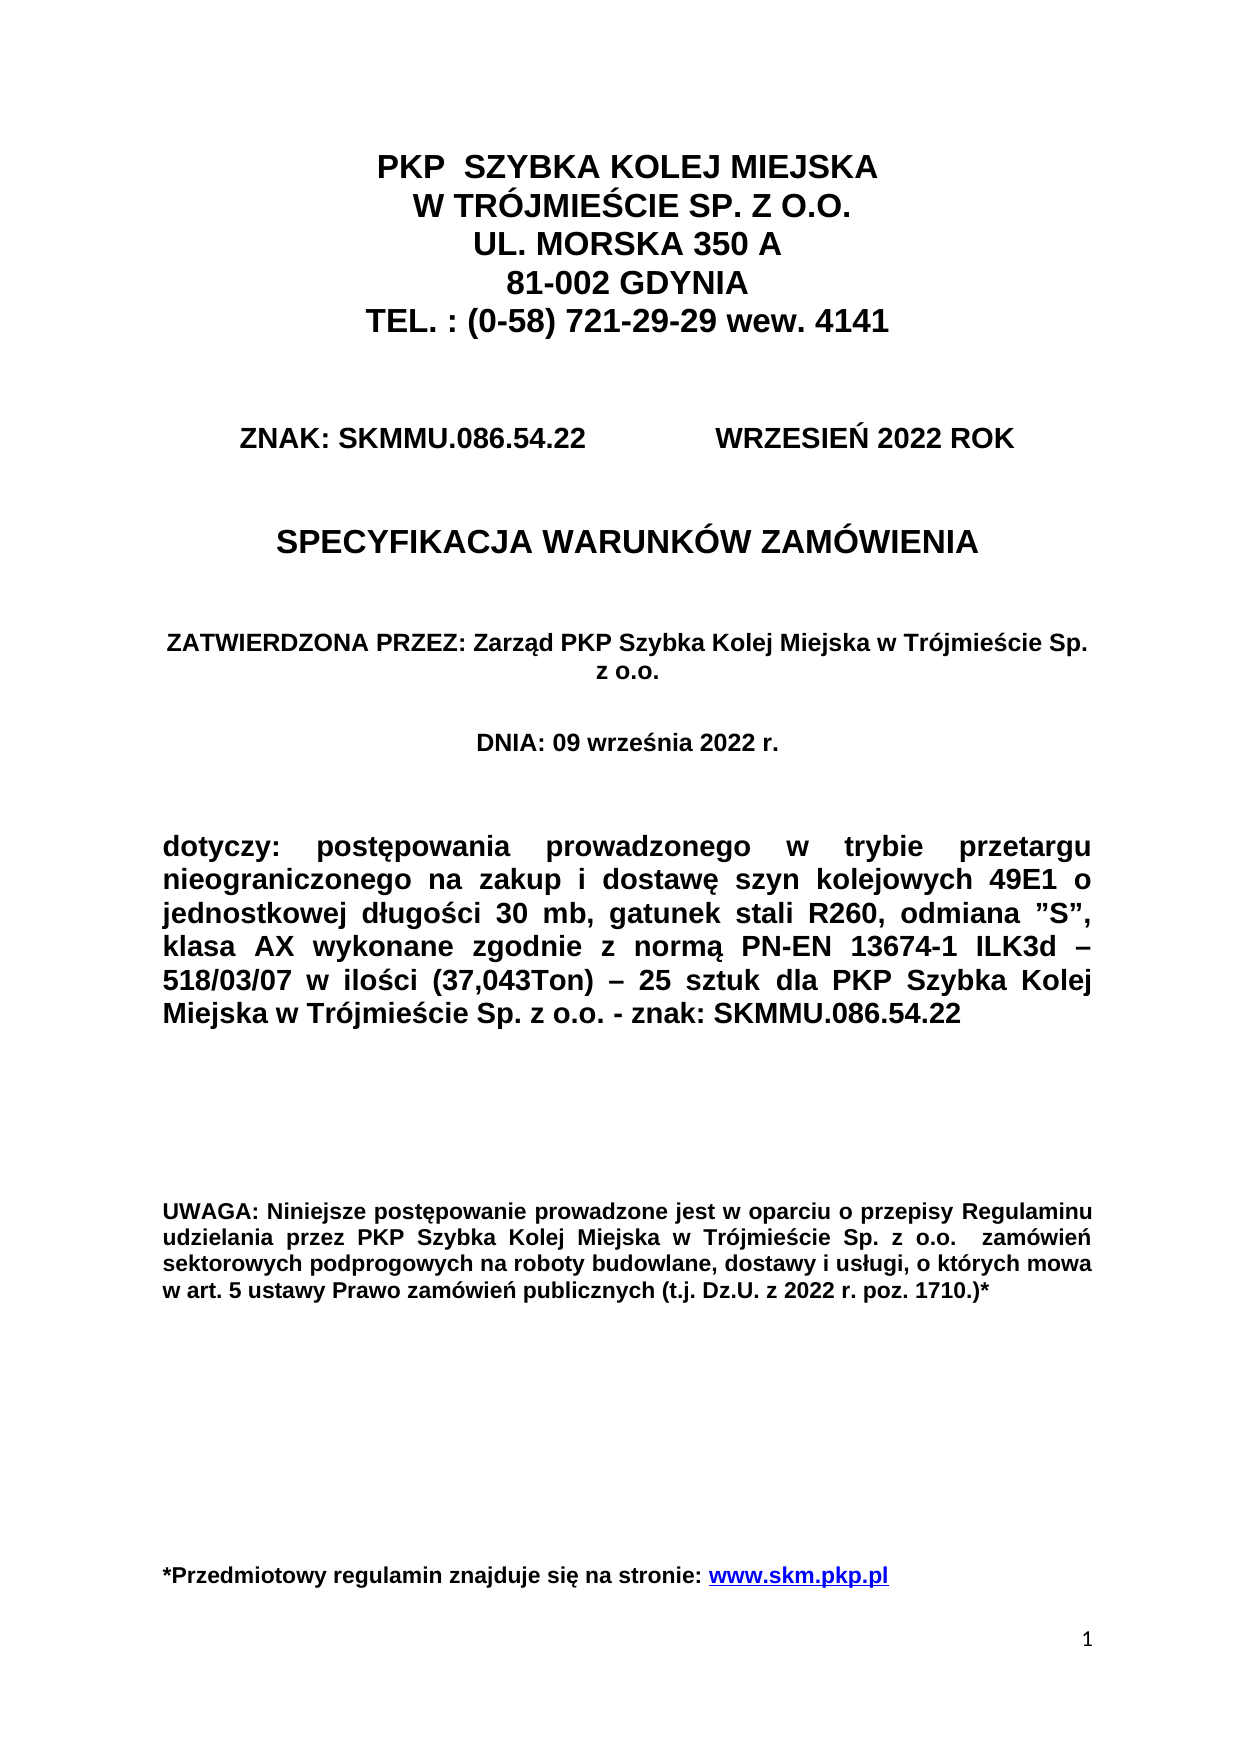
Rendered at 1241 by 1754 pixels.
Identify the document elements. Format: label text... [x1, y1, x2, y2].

text SPECYFIKACJA WARUNKÓW ZAMÓWIENIA [162, 522, 1093, 560]
text TEL. : (0-58) 721-29-29 wew. 4141 [162, 301, 1093, 340]
text DNIA: 09 września 2022 r. [162, 728, 1093, 757]
text UL. MORSKA 350 A [162, 224, 1093, 263]
text dotyczy: postępowania prowadzonego w trybie przetargu nieograniczonego na zakup i dostawę szyn kolejowych 49E1 o jednostkowej długości 30 mb, gatunek stali R260, odmiana ”S”, klasa AX wykonane zgodnie z normą PN-EN 13674-1 ILK3d – 518/03/07 w ilości (37,043Ton) – 25 sztuk dla PKP Szybka Kolej Miejska w Trójmieście Sp. z o.o. - znak: SKMMU.086.54.22 [162, 829, 1093, 1030]
text *Przedmiotowy regulamin znajduje się na stronie: www.skm.pkp.pl [162, 1562, 1093, 1588]
text ZNAK: SKMMU.086.54.22 WRZESIEŃ 2022 ROK [162, 421, 1093, 455]
text 81-002 GDYNIA [162, 263, 1093, 301]
text ZATWIERDZONA PRZEZ: Zarząd PKP Szybka Kolej Miejska w Trójmieście Sp. z o.o. [162, 627, 1093, 685]
text W TRÓJMIEŚCIE SP. Z O.O. [162, 186, 1093, 224]
text PKP SZYBKA KOLEJ MIEJSKA [162, 148, 1093, 186]
text UWAGA: Niniejsze postępowanie prowadzone jest w oparciu o przepisy Regulaminu udzielania przez PKP Szybka Kolej Miejska w Trójmieście Sp. z o.o. zamówień sektorowych podprogowych na roboty budowlane, dostawy i usługi, o których mowa w art. 5 ustawy Prawo zamówień publicznych (t.j. Dz.U. z 2022 r. poz. 1710.)* [162, 1198, 1093, 1303]
